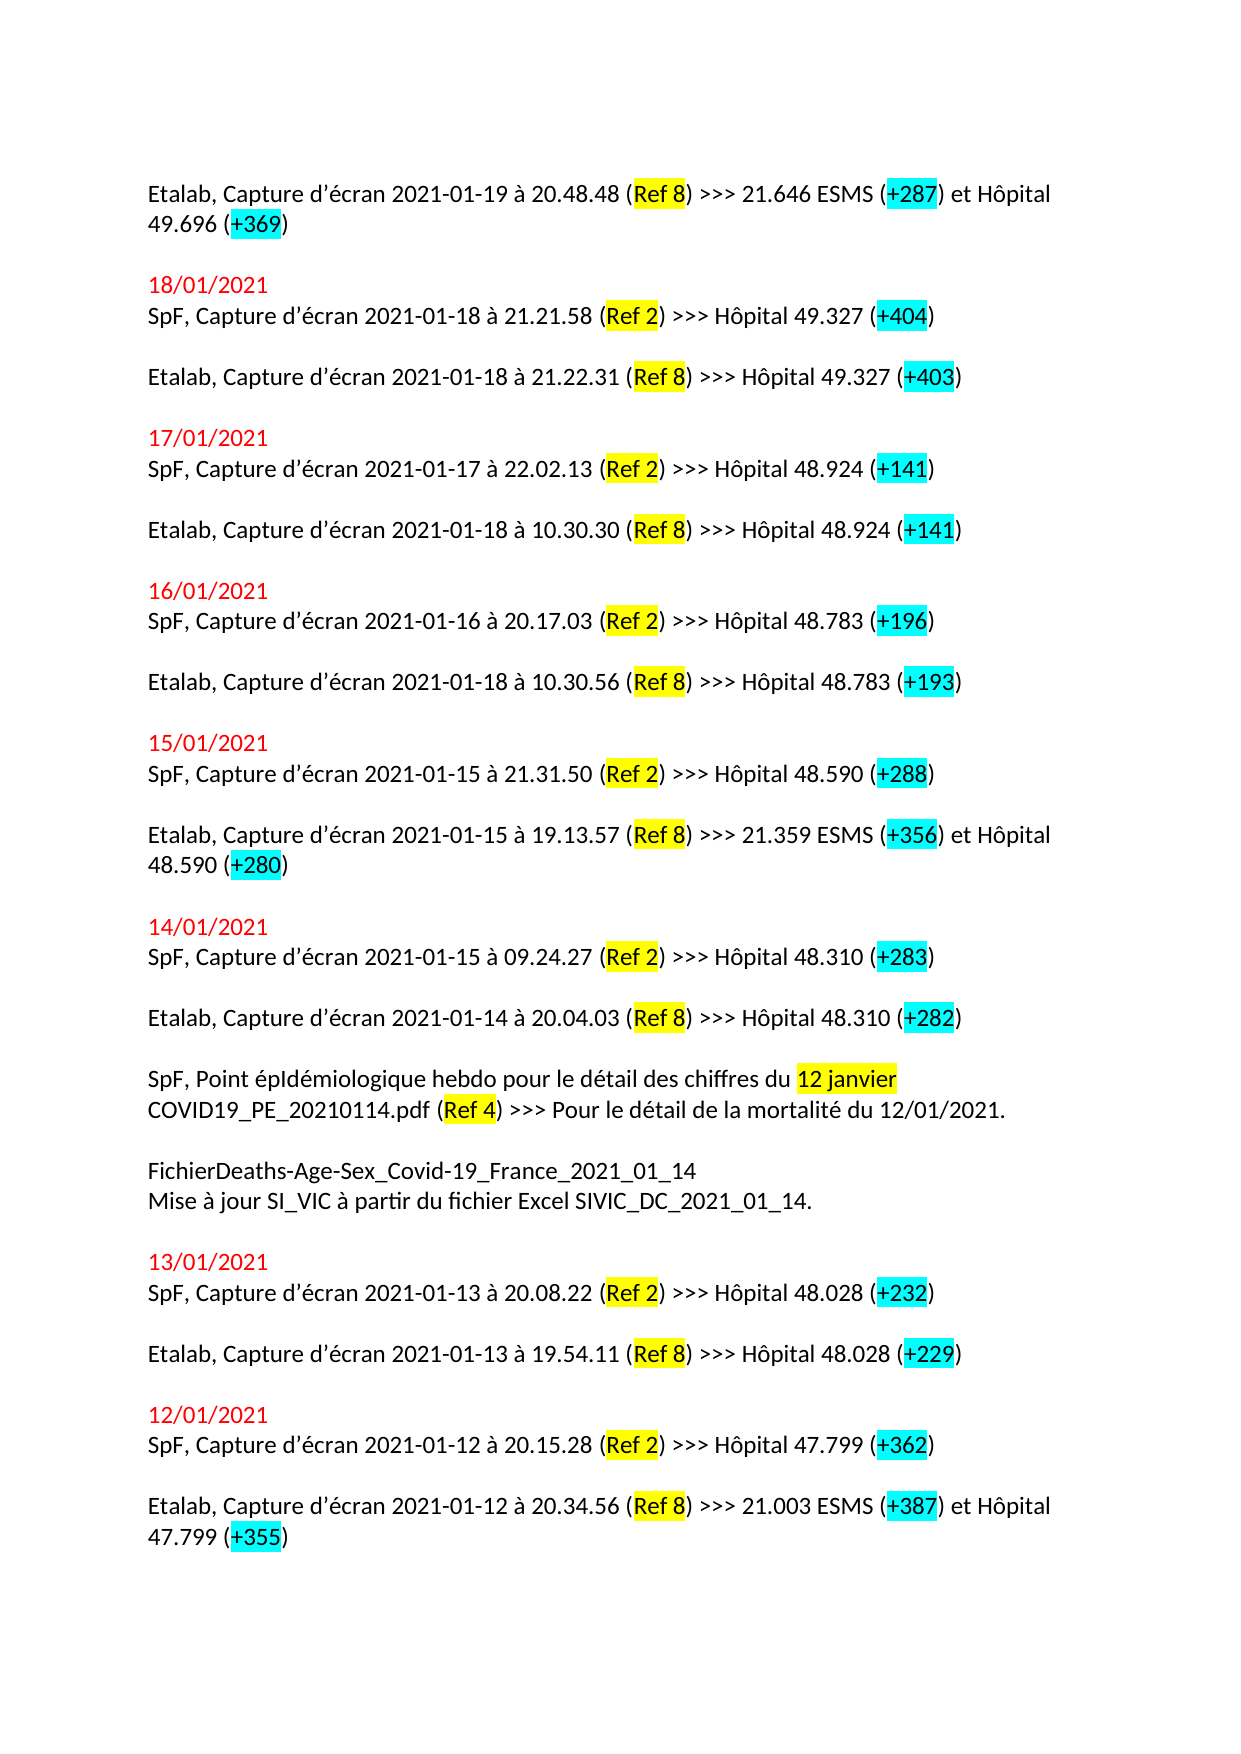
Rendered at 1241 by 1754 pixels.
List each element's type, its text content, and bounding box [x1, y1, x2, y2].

text SpF, Capture d’écran 2021-01-16 à 20.17.03 (Ref 2) >>> Hôpital 48.783 (+196) [148, 605, 606, 636]
text Etalab, Capture d’écran 2021-01-13 à 19.54.11 (Ref 8) >>> Hôpital 48.028 (+229) [148, 1338, 634, 1368]
text Etalab, Capture d’écran 2021-01-14 à 20.04.03 (Ref 8) >>> Hôpital 48.310 (+282) [148, 1002, 634, 1033]
text Etalab, Capture d’écran 2021-01-18 à 10.30.30 (Ref 8) >>> Hôpital 48.924 (+141) [148, 514, 634, 544]
text 16/01/2021 [148, 575, 1093, 605]
text SpF, Capture d’écran 2021-01-18 à 21.21.58 (Ref 2) >>> Hôpital 49.327 (+404) [148, 300, 606, 331]
text SpF, Capture d’écran 2021-01-13 à 20.08.22 (Ref 2) >>> Hôpital 48.028 (+232) [927, 1277, 1093, 1307]
text 18/01/2021 [148, 270, 1093, 300]
text SpF, Capture d’écran 2021-01-16 à 20.17.03 (Ref 2) >>> Hôpital 48.783 (+196) [658, 605, 877, 636]
text 14/01/2021 [148, 911, 1093, 941]
text SpF, Capture d’écran 2021-01-15 à 21.31.50 (Ref 2) >>> Hôpital 48.590 (+288) [148, 758, 606, 788]
text SpF, Capture d’écran 2021-01-17 à 22.02.13 (Ref 2) >>> Hôpital 48.924 (+141) [148, 453, 606, 483]
text SpF, Capture d’écran 2021-01-18 à 21.21.58 (Ref 2) >>> Hôpital 49.327 (+404) [658, 300, 877, 331]
text 12/01/2021 [148, 1399, 1093, 1429]
text Etalab, Capture d’écran 2021-01-18 à 21.22.31 (Ref 8) >>> Hôpital 49.327 (+403) [148, 361, 634, 392]
text Etalab, Capture d’écran 2021-01-12 à 20.34.56 (Ref 8) >>> 21.003 ESMS (+387) et Hôpital 47.799 (+355) [148, 1491, 1093, 1552]
text SpF, Capture d’écran 2021-01-17 à 22.02.13 (Ref 2) >>> Hôpital 48.924 (+141) [927, 453, 1093, 483]
text Mise à jour SI_VIC à partir du fichier Excel SIVIC_DC_2021_01_14. [148, 1185, 1093, 1216]
text 13/01/2021 [148, 1246, 1093, 1277]
text 15/01/2021 [148, 727, 1093, 758]
text SpF, Capture d’écran 2021-01-13 à 20.08.22 (Ref 2) >>> Hôpital 48.028 (+232) [658, 1277, 877, 1307]
text SpF, Capture d’écran 2021-01-13 à 20.08.22 (Ref 2) >>> Hôpital 48.028 (+232) [148, 1277, 606, 1307]
text 17/01/2021 [148, 422, 1093, 453]
text SpF, Capture d’écran 2021-01-15 à 21.31.50 (Ref 2) >>> Hôpital 48.590 (+288) [658, 758, 877, 788]
text SpF, Capture d’écran 2021-01-16 à 20.17.03 (Ref 2) >>> Hôpital 48.783 (+196) [927, 605, 1093, 636]
text FichierDeaths-Age-Sex_Covid-19_France_2021_01_14 [148, 1155, 1093, 1185]
text Etalab, Capture d’écran 2021-01-13 à 19.54.11 (Ref 8) >>> Hôpital 48.028 (+229) [685, 1338, 904, 1368]
text Etalab, Capture d’écran 2021-01-18 à 10.30.56 (Ref 8) >>> Hôpital 48.783 (+193) [148, 666, 634, 697]
text SpF, Point épIdémiologique hebdo pour le détail des chiffres du 12 janvier COVID19_PE_20210114.pdf (Ref 4) >>> Pour le détail de la mortalité du 12/01/2021. [148, 1063, 1093, 1124]
text SpF, Capture d’écran 2021-01-18 à 21.21.58 (Ref 2) >>> Hôpital 49.327 (+404) [927, 300, 1093, 331]
text SpF, Capture d’écran 2021-01-15 à 09.24.27 (Ref 2) >>> Hôpital 48.310 (+283) [927, 941, 1093, 972]
text SpF, Capture d’écran 2021-01-12 à 20.15.28 (Ref 2) >>> Hôpital 47.799 (+362) [148, 1429, 1093, 1460]
text SpF, Capture d’écran 2021-01-15 à 09.24.27 (Ref 2) >>> Hôpital 48.310 (+283) [148, 941, 606, 972]
text Etalab, Capture d’écran 2021-01-18 à 10.30.56 (Ref 8) >>> Hôpital 48.783 (+193) [685, 666, 904, 697]
text SpF, Capture d’écran 2021-01-15 à 21.31.50 (Ref 2) >>> Hôpital 48.590 (+288) [927, 758, 1093, 788]
text SpF, Capture d’écran 2021-01-17 à 22.02.13 (Ref 2) >>> Hôpital 48.924 (+141) [658, 453, 877, 483]
text Etalab, Capture d’écran 2021-01-18 à 21.22.31 (Ref 8) >>> Hôpital 49.327 (+403) [685, 361, 904, 392]
text Etalab, Capture d’écran 2021-01-14 à 20.04.03 (Ref 8) >>> Hôpital 48.310 (+282) [685, 1002, 904, 1033]
text SpF, Capture d’écran 2021-01-15 à 09.24.27 (Ref 2) >>> Hôpital 48.310 (+283) [658, 941, 877, 972]
text Etalab, Capture d’écran 2021-01-18 à 10.30.30 (Ref 8) >>> Hôpital 48.924 (+141) [685, 514, 904, 544]
text Etalab, Capture d’écran 2021-01-15 à 19.13.57 (Ref 8) >>> 21.359 ESMS (+356) et Hôpital 48.590 (+280) [148, 819, 1093, 880]
text Etalab, Capture d’écran 2021-01-19 à 20.48.48 (Ref 8) >>> 21.646 ESMS (+287) et Hôpital 49.696 (+369) [148, 178, 1093, 239]
